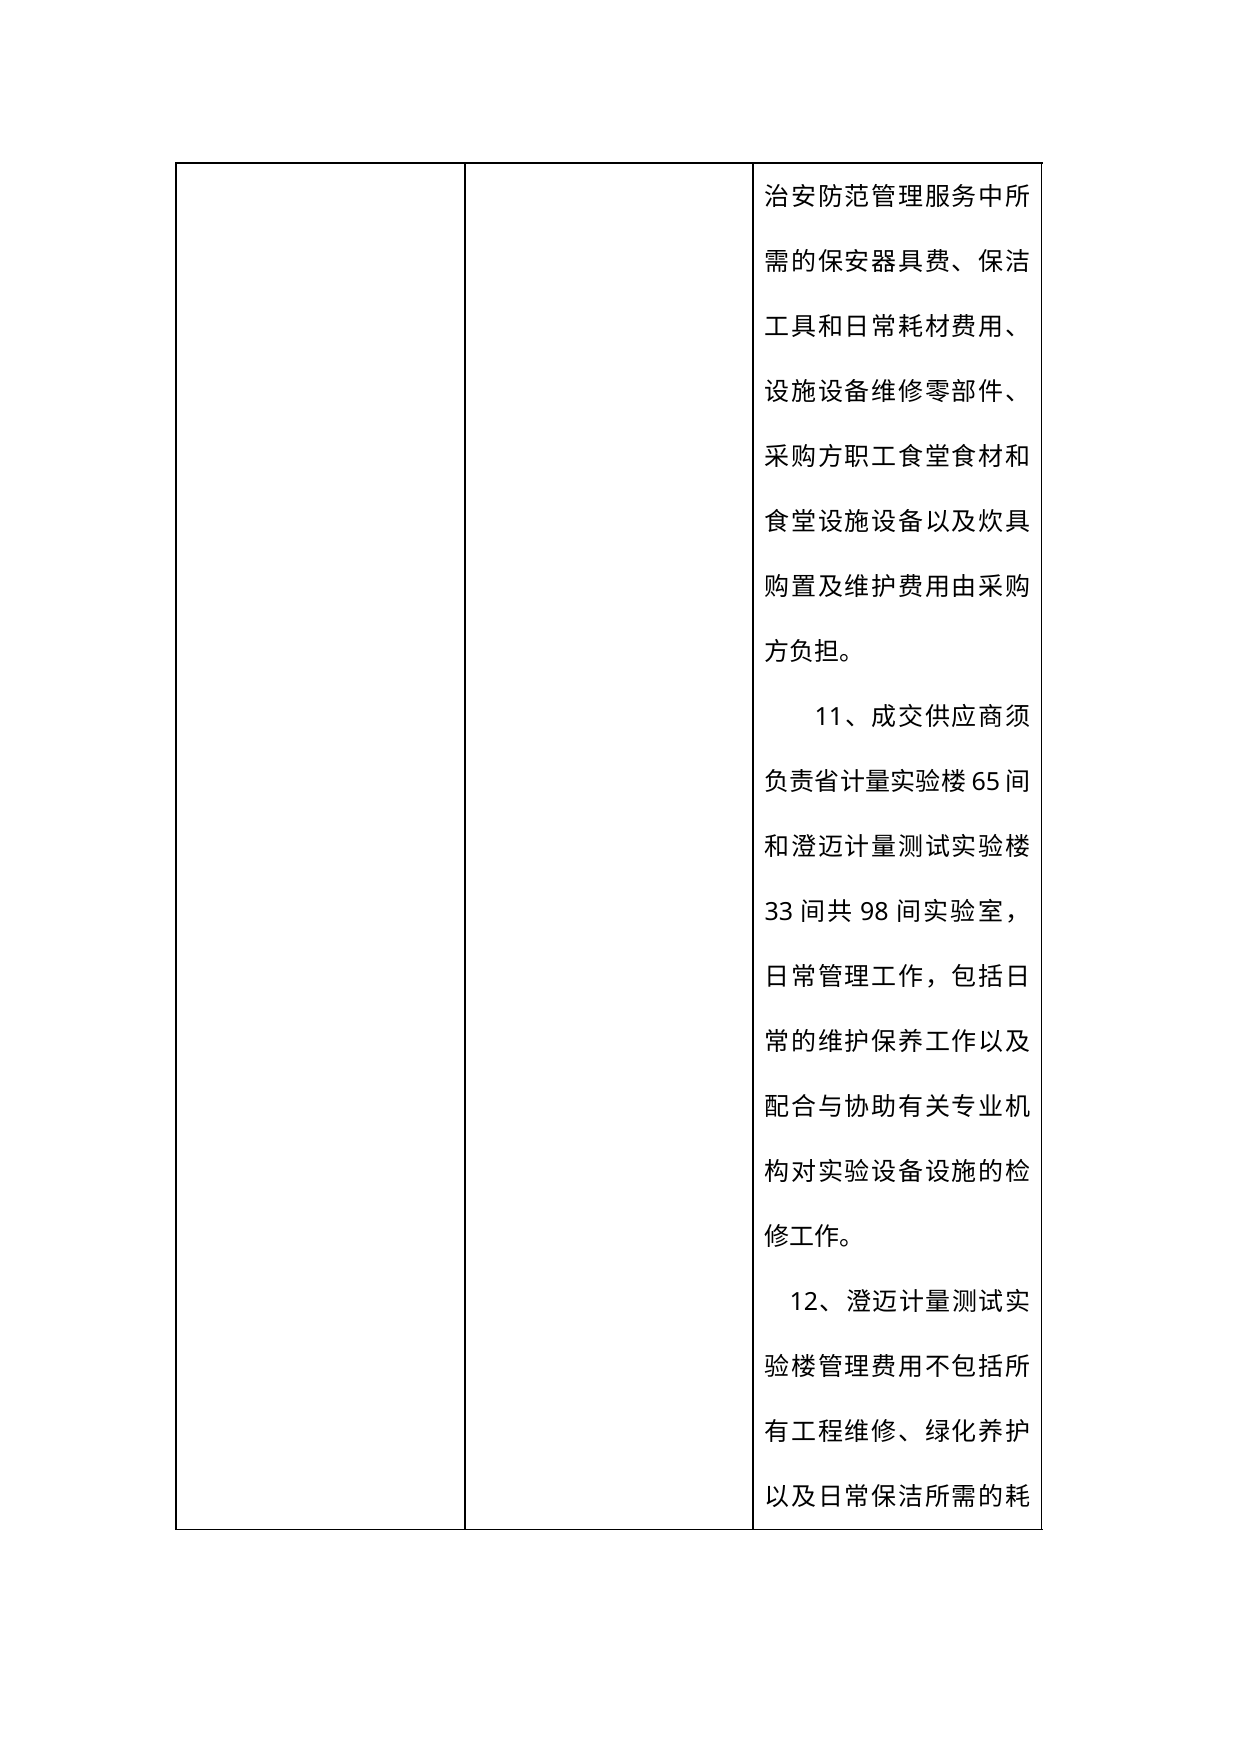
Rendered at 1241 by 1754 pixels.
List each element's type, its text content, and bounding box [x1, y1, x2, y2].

table_cell [466, 164, 752, 1528]
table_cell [754, 164, 1041, 1528]
table_cell 3 [177, 164, 464, 1528]
